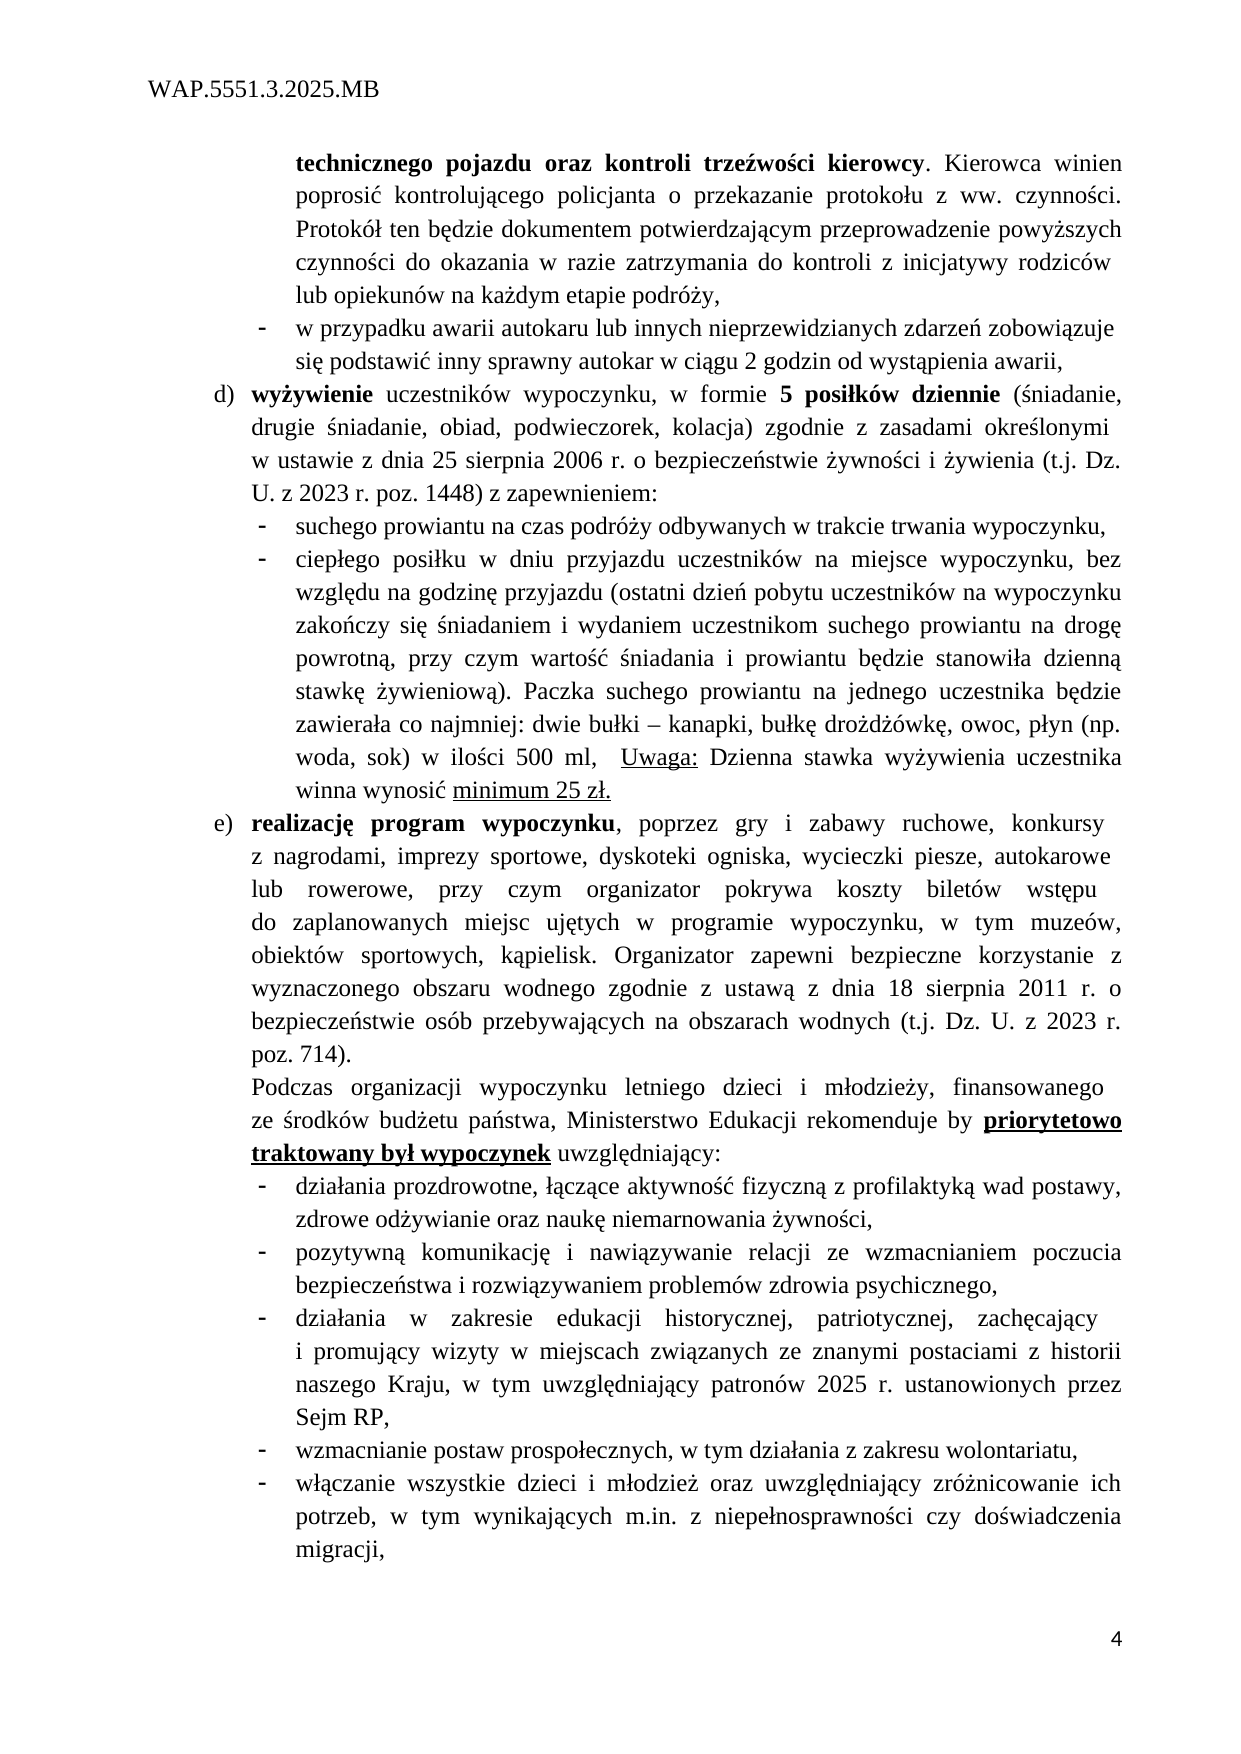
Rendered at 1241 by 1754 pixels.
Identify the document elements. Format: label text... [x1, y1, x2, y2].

list działania w zakresie edukacji historycznej, patriotycznej, zachęcający i promujący wizyty w miejscach związanych ze znanymi postaciami z historii naszego Kraju, w tym uwzględniający patronów 2025 r. ustanowionych przez Sejm RP, [258, 1303, 1122, 1431]
list realizację program wypoczynku, poprzez gry i zabawy ruchowe, konkursy z nagrodami, imprezy sportowe, dyskoteki ogniska, wycieczki piesze, autokarowe lub rowerowe, przy czym organizator pokrywa koszty biletów wstępu do zaplanowanych miejsc ujętych w programie wypoczynku, w tym muzeów, obiektów sportowych, kąpielisk. Organizator zapewni bezpieczne korzystanie z wyznaczonego obszaru wodnego zgodnie z ustawą z dnia 18 sierpnia 2011 r. o bezpieczeństwie osób przebywających na obszarach wodnych (t.j. Dz. U. z 2023 r. poz. 714). [213, 808, 1122, 1068]
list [258, 148, 1122, 308]
list w przypadku awarii autokaru lub innych nieprzewidzianych zdarzeń zobowiązuje się podstawić inny sprawny autokar w ciągu 2 godzin od wystąpienia awarii, [258, 313, 1122, 374]
list Podczas organizacji wypoczynku letniego dzieci i młodzieży, finansowanego ze środków budżetu państwa, Ministerstwo Edukacji rekomenduje by priorytetowo traktowany był wypoczynek uwzględniający: [251, 1072, 1122, 1167]
list działania prozdrowotne, łączące aktywność fizyczną z profilaktyką wad postawy, zdrowe odżywianie oraz naukę niemarnowania żywności, [258, 1171, 1122, 1233]
list wzmacnianie postaw prospołecznych, w tym działania z zakresu wolontariatu, [258, 1435, 1122, 1464]
list wyżywienie uczestników wypoczynku, w formie 5 posiłków dziennie (śniadanie, drugie śniadanie, obiad, podwieczorek, kolacja) zgodnie z zasadami określonymi w ustawie z dnia 25 sierpnia 2006 r. o bezpieczeństwie żywności i żywienia (t.j. Dz. U. z 2023 r. poz. 1448) z zapewnieniem: [213, 379, 1122, 507]
list ciepłego posiłku w dniu przyjazdu uczestników na miejsce wypoczynku, bez względu na godzinę przyjazdu (ostatni dzień pobytu uczestników na wypoczynku zakończy się śniadaniem i wydaniem uczestnikom suchego prowiantu na drogę powrotną, przy czym wartość śniadania i prowiantu będzie stanowiła dzienną stawkę żywieniową). Paczka suchego prowiantu na jednego uczestnika będzie zawierała co najmniej: dwie bułki – kanapki, bułkę drożdżówkę, owoc, płyn (np. woda, sok) w ilości 500 ml, Uwaga: Dzienna stawka wyżywienia uczestnika winna wynosić minimum 25 zł. [258, 544, 1122, 804]
list suchego prowiantu na czas podróży odbywanych w trakcie trwania wypoczynku, [258, 511, 1122, 539]
list pozytywną komunikację i nawiązywanie relacji ze wzmacnianiem poczucia bezpieczeństwa i rozwiązywaniem problemów zdrowia psychicznego, [258, 1237, 1122, 1299]
list włączanie wszystkie dzieci i młodzież oraz uwzględniający zróżnicowanie ich potrzeb, w tym wynikających m.in. z niepełnosprawności czy doświadczenia migracji, [258, 1468, 1122, 1563]
